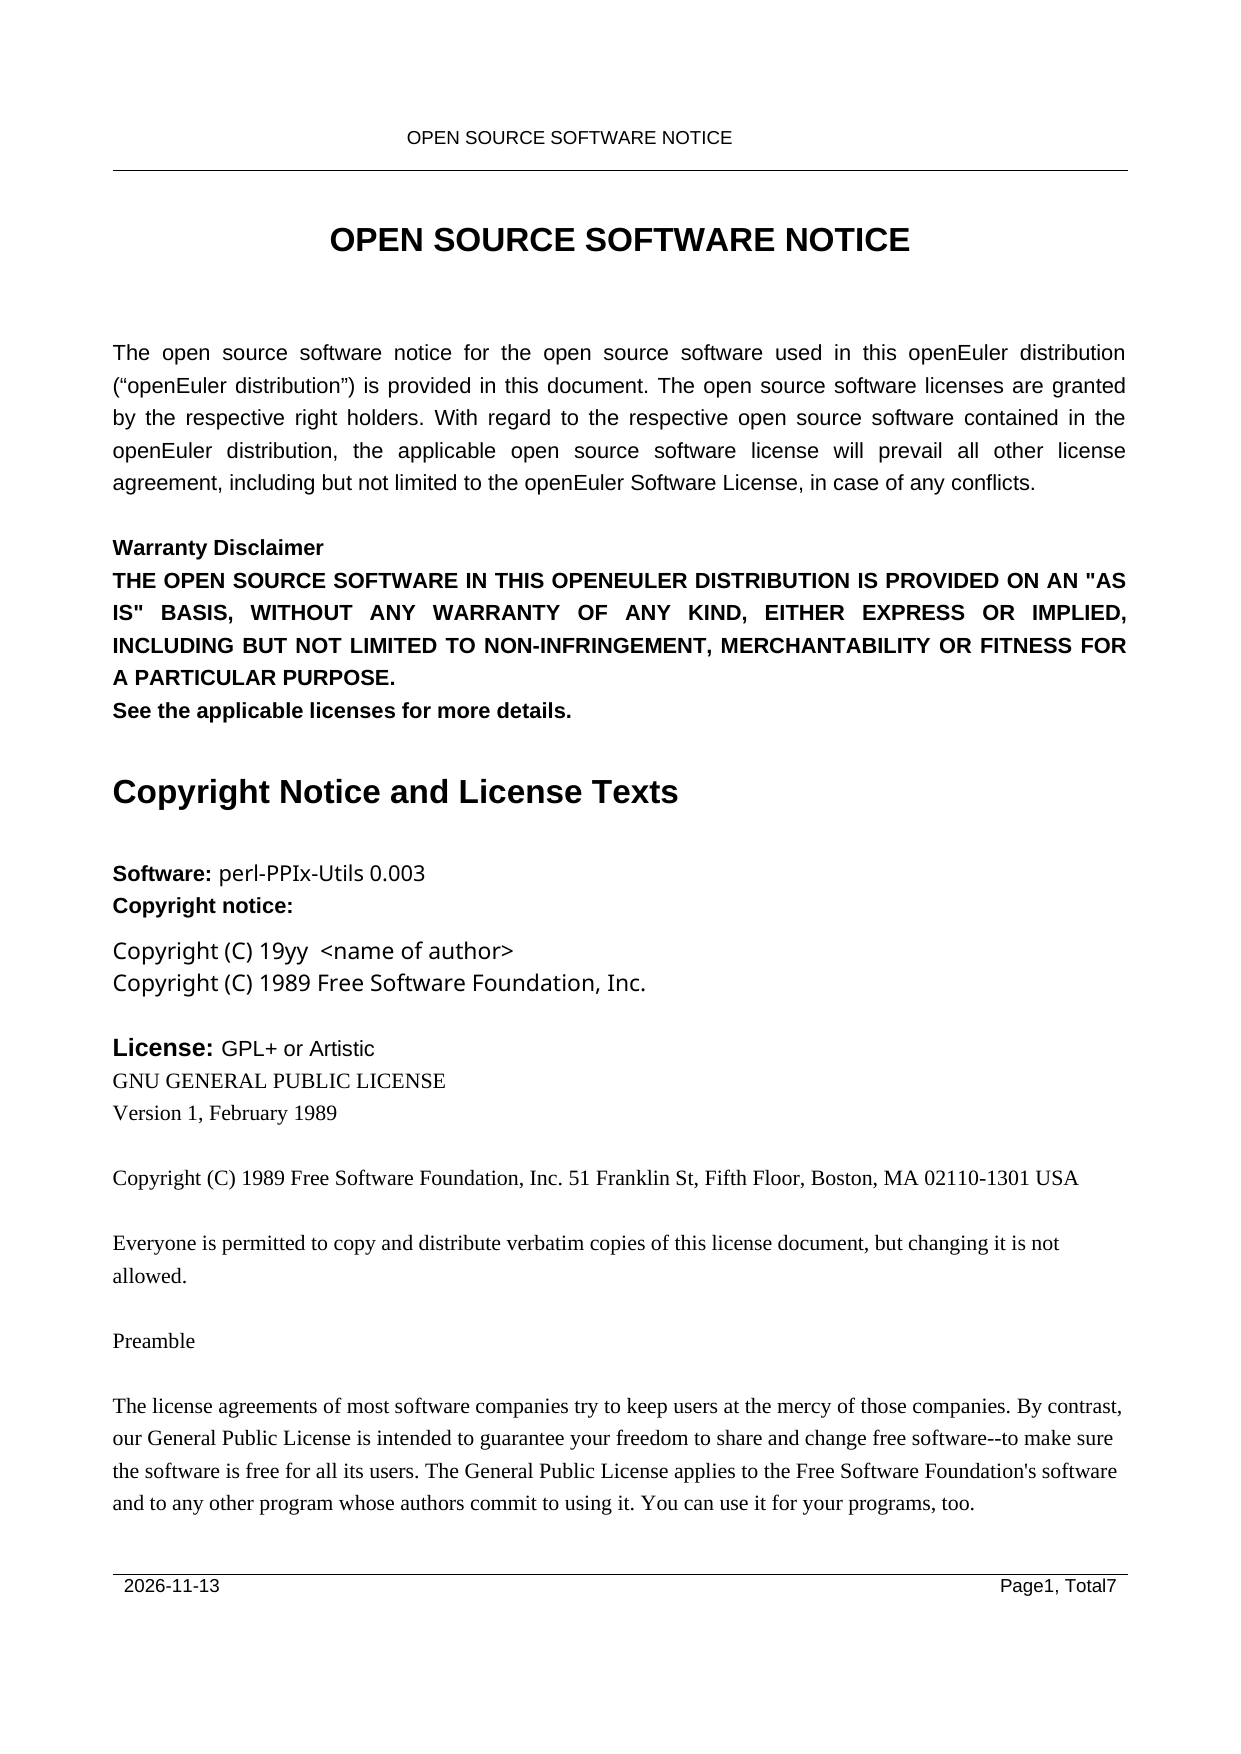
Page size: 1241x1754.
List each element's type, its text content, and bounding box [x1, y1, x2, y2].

text Copyright notice: [112, 889, 1128, 921]
text Copyright (C) 19yy <name of author> Copyright (C) 1989 Free Software Foundation, Inc. [112, 934, 1128, 1031]
text Warranty Disclaimer [112, 531, 1128, 564]
text OPEN SOURCE SOFTWARE NOTICE [112, 206, 1128, 271]
text Copyright Notice and License Texts [112, 759, 1128, 824]
text The open source software notice for the open source software used in this openEuler distribution (“openEuler distribution”) is provided in this document. The open source software licenses are granted by the respective right holders. With regard to the respective open source software contained in the openEuler distribution, the applicable open source software license will prevail all other license agreement, including but not limited to the openEuler Software License, in case of any conflicts. [112, 336, 1128, 499]
title Software: perl-PPIx-Utils 0.003 [112, 856, 1128, 889]
text License: GPL+ or Artistic [112, 1031, 1128, 1064]
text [112, 1064, 1128, 1519]
text THE OPEN SOURCE SOFTWARE IN THIS OPENEULER DISTRIBUTION IS PROVIDED ON AN "AS IS" BASIS, WITHOUT ANY WARRANTY OF ANY KIND, EITHER EXPRESS OR IMPLIED, INCLUDING BUT NOT LIMITED TO NON-INFRINGEMENT, MERCHANTABILITY OR FITNESS FOR A PARTICULAR PURPOSE. See the applicable licenses for more details. [112, 564, 1128, 726]
